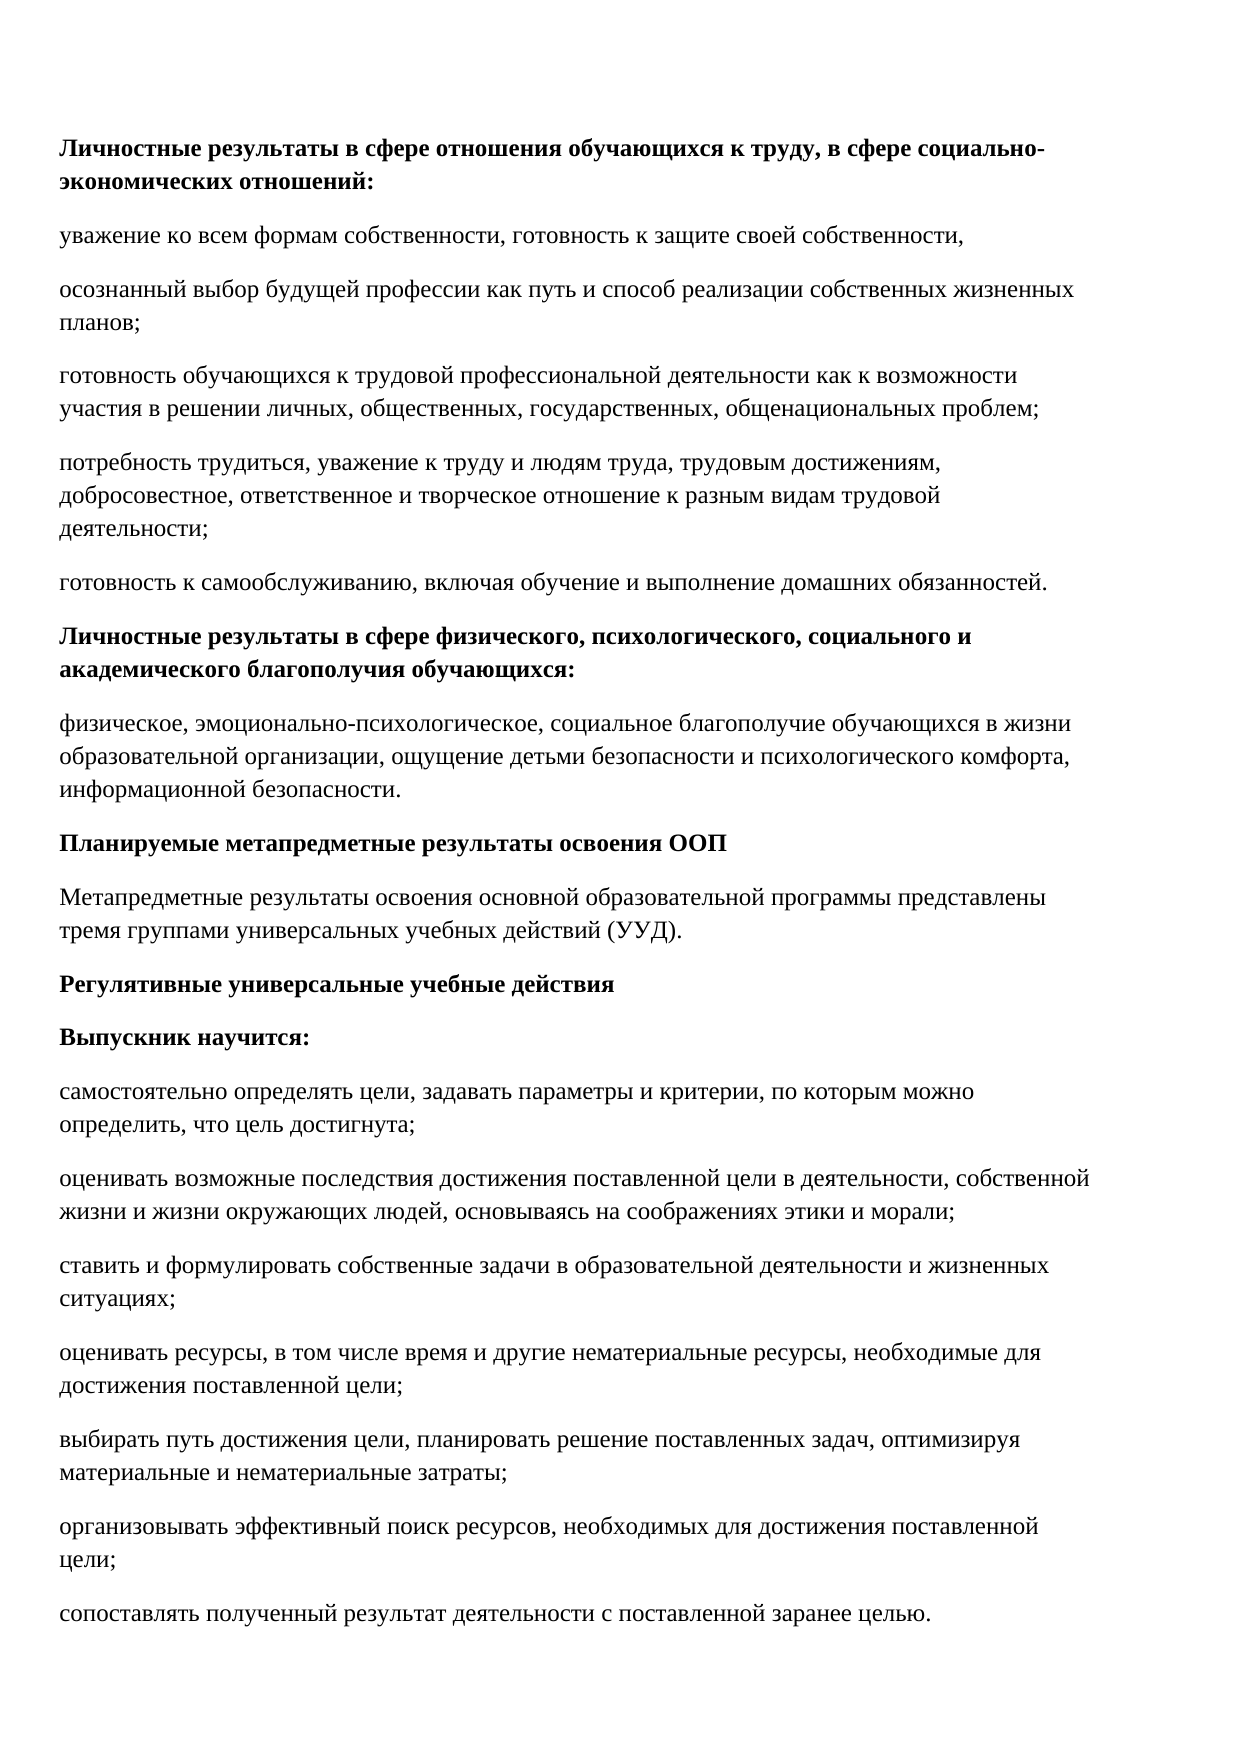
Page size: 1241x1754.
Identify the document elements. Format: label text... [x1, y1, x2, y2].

text готовность обучающихся к трудовой профессиональной деятельности как к возможности участия в решении личных, общественных, государственных, общенациональных проблем; [59, 361, 1093, 422]
text физическое, эмоционально-психологическое, социальное благополучие обучающихся в жизни образовательной организации, ощущение детьми безопасности и психологического комфорта, информационной безопасности. [59, 708, 1093, 803]
text готовность к самообслуживанию, включая обучение и выполнение домашних обязанностей. [59, 567, 1093, 596]
text потребность трудиться, уважение к труду и людям труда, трудовым достижениям, добросовестное, ответственное и творческое отношение к разным видам трудовой деятельности; [59, 447, 1093, 542]
text оценивать возможные последствия достижения поставленной цели в деятельности, собственной жизни и жизни окружающих людей, основываясь на соображениях этики и морали; [59, 1163, 1093, 1225]
text самостоятельно определять цели, задавать параметры и критерии, по которым можно определить, что цель достигнута; [59, 1076, 1093, 1138]
text Личностные результаты в сфере физического, психологического, социального и академического благополучия обучающихся: [59, 621, 1093, 683]
text Планируемые метапредметные результаты освоения ООП [59, 828, 1093, 857]
text выбирать путь достижения цели, планировать решение поставленных задач, оптимизируя материальные и нематериальные затраты; [59, 1424, 1093, 1486]
text сопоставлять полученный результат деятельности с поставленной заранее целью. [59, 1598, 1093, 1626]
text оценивать ресурсы, в том числе время и другие нематериальные ресурсы, необходимые для достижения поставленной цели; [59, 1337, 1093, 1399]
text Выпускник научится: [59, 1022, 1093, 1051]
text Регулятивные универсальные учебные действия [59, 969, 1093, 997]
text Личностные результаты в сфере отношения обучающихся к труду, в сфере социально-экономических отношений: [59, 133, 1093, 195]
text уважение ко всем формам собственности, готовность к защите своей собственности, [59, 220, 1093, 248]
text осознанный выбор будущей профессии как путь и способ реализации собственных жизненных планов; [59, 274, 1093, 335]
text организовывать эффективный поиск ресурсов, необходимых для достижения поставленной цели; [59, 1511, 1093, 1572]
text Метапредметные результаты освоения основной образовательной программы представлены тремя группами универсальных учебных действий (УУД). [59, 882, 1093, 943]
text ставить и формулировать собственные задачи в образовательной деятельности и жизненных ситуациях; [59, 1250, 1093, 1312]
